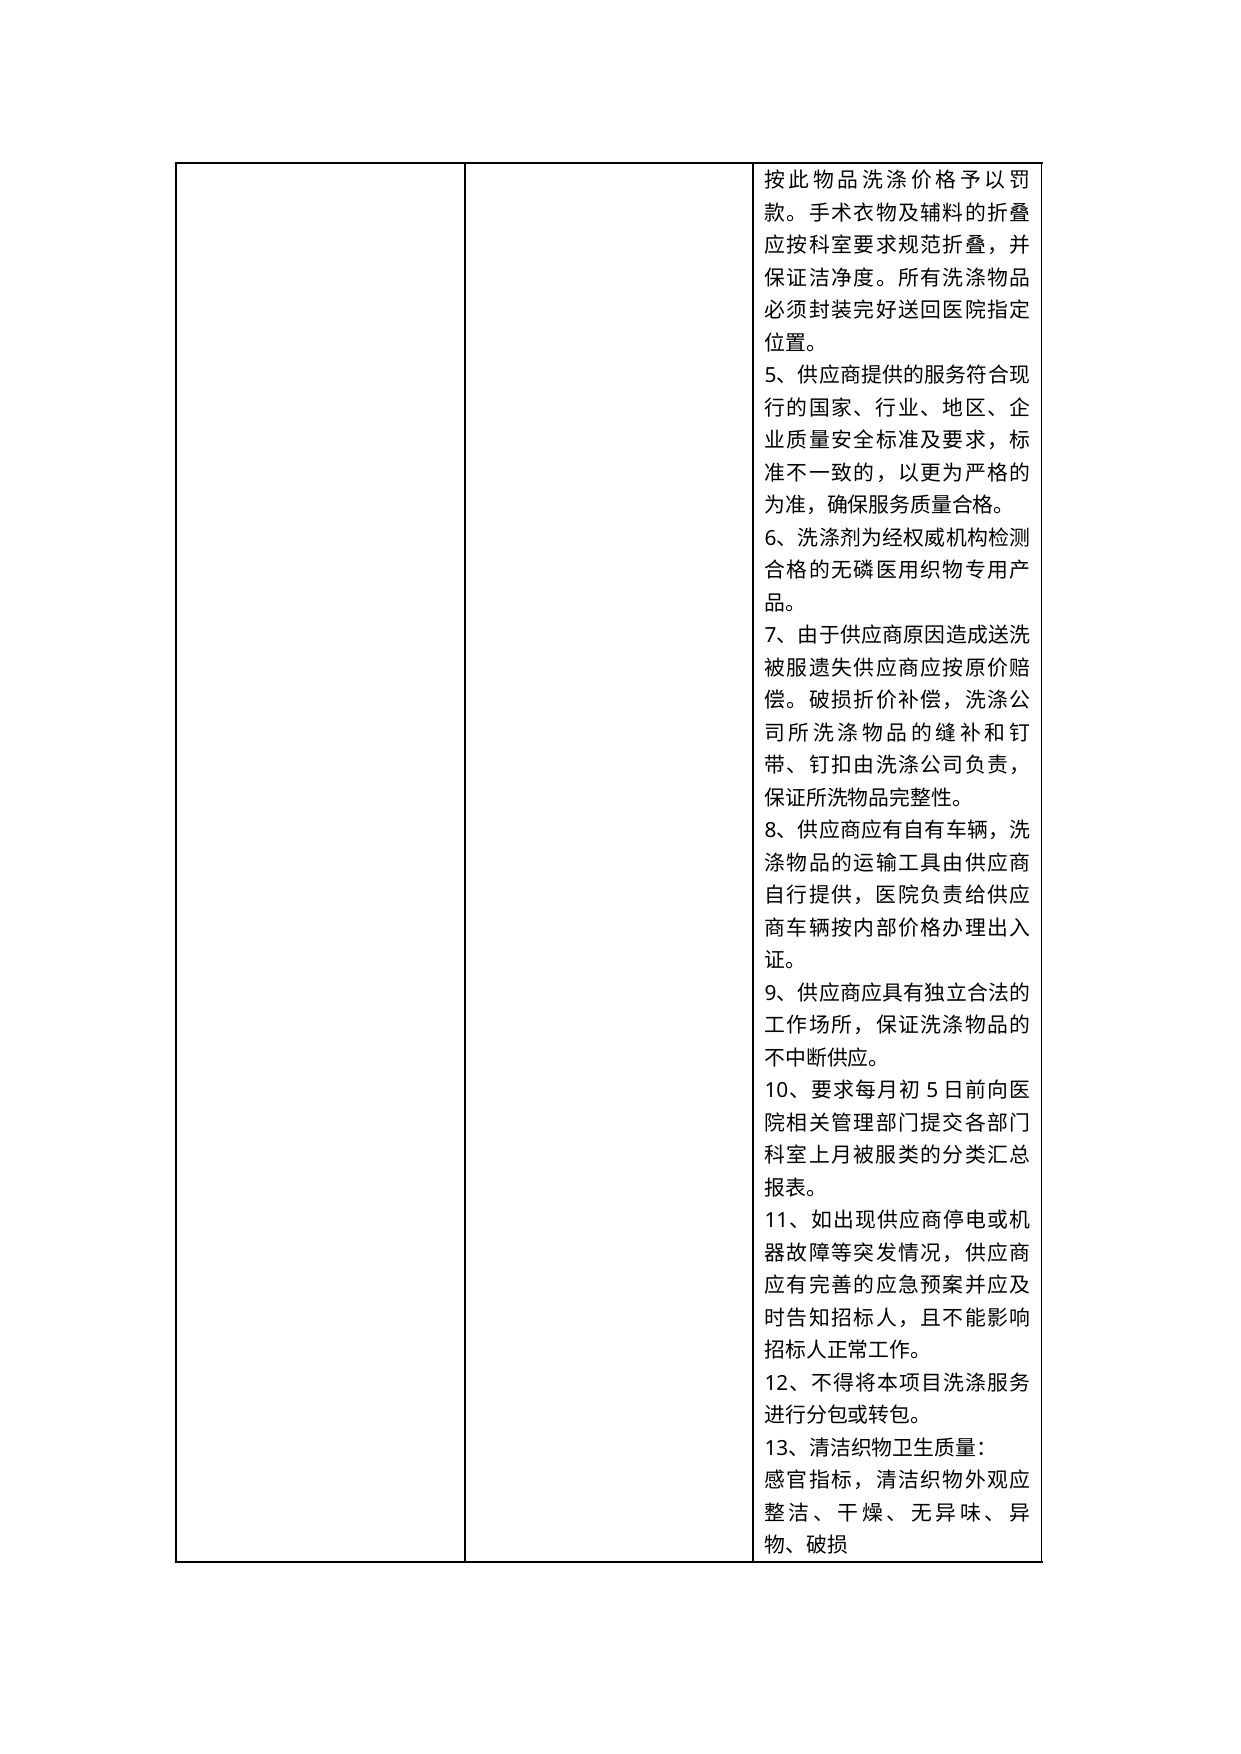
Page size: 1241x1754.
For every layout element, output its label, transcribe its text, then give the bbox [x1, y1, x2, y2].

table_cell [466, 164, 752, 1561]
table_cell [754, 164, 1041, 1561]
table_cell 1 [177, 164, 464, 1561]
